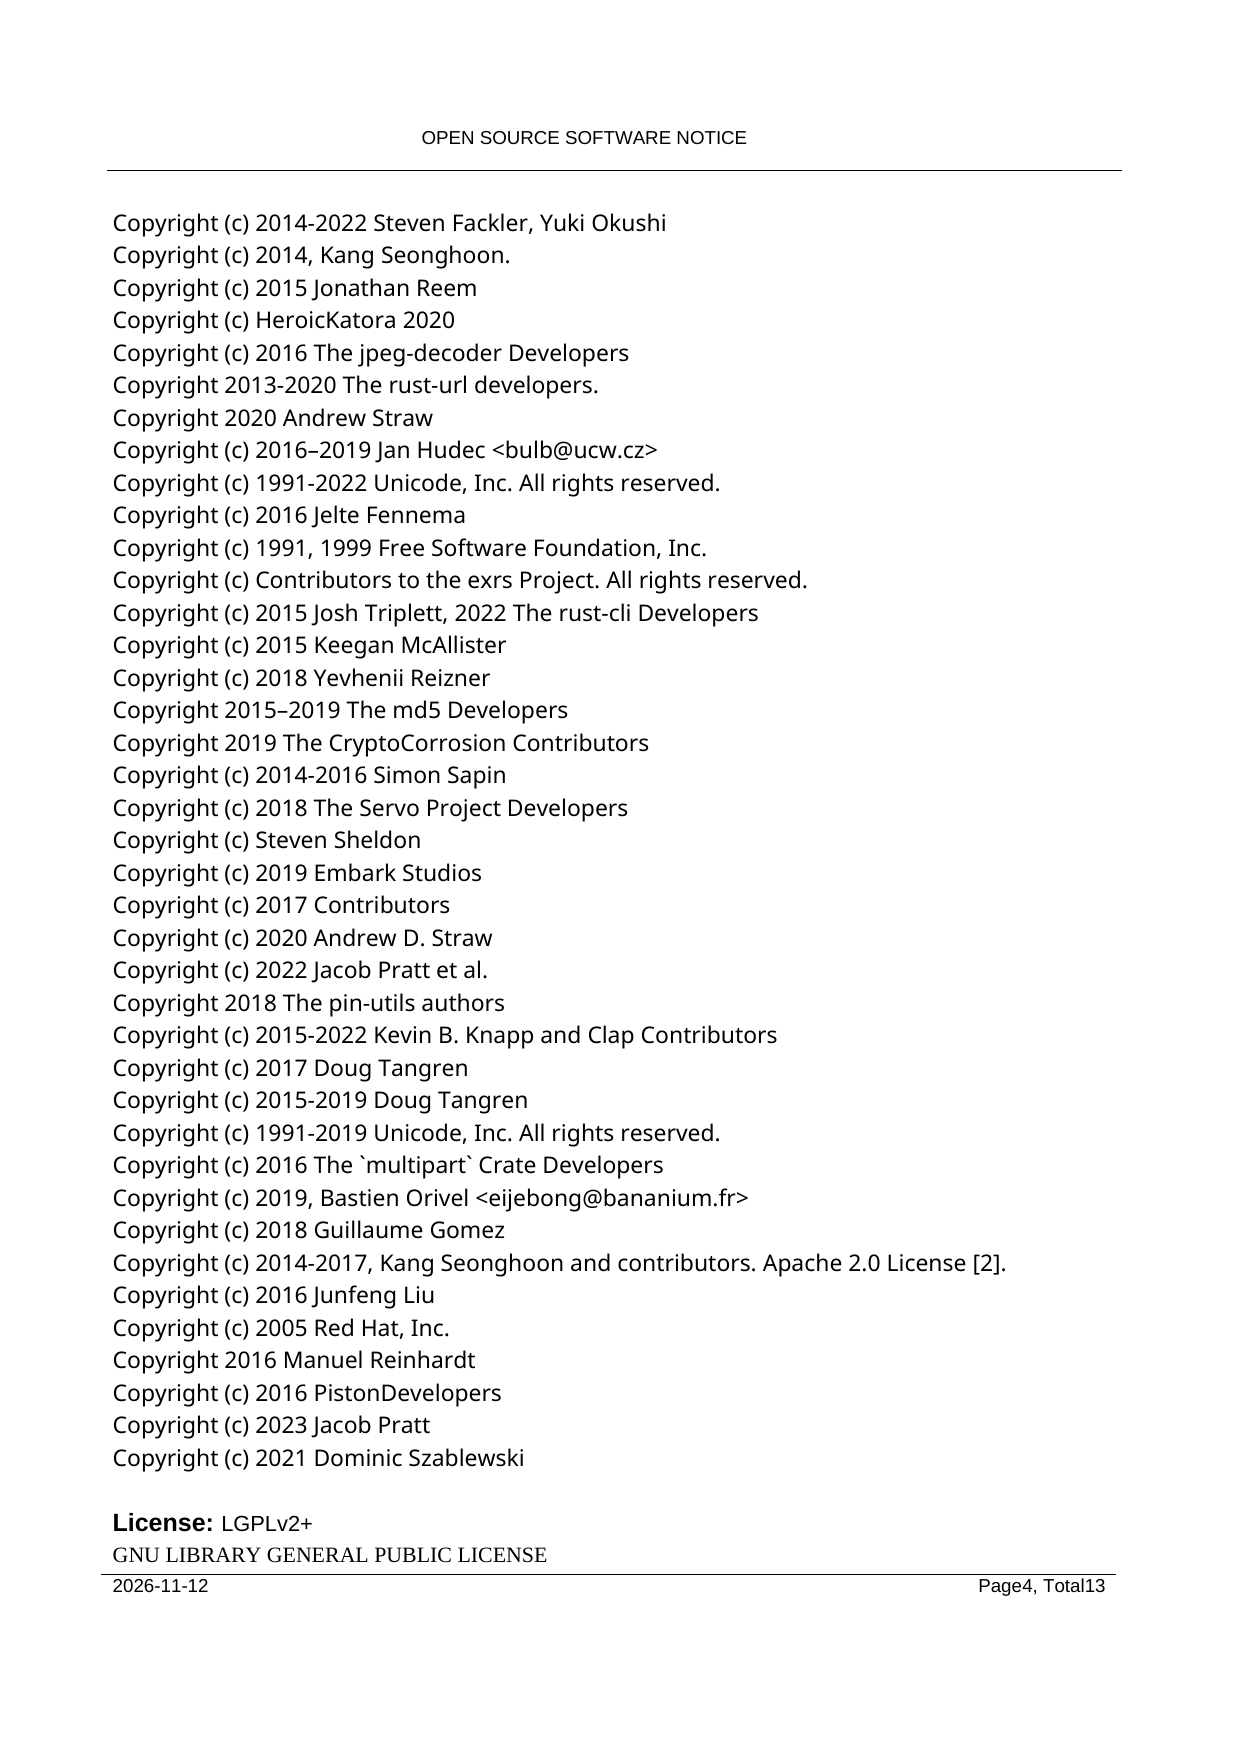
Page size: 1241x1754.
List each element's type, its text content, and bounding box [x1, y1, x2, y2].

text License: LGPLv2+ [112, 1506, 1128, 1539]
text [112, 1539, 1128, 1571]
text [112, 206, 1128, 1506]
